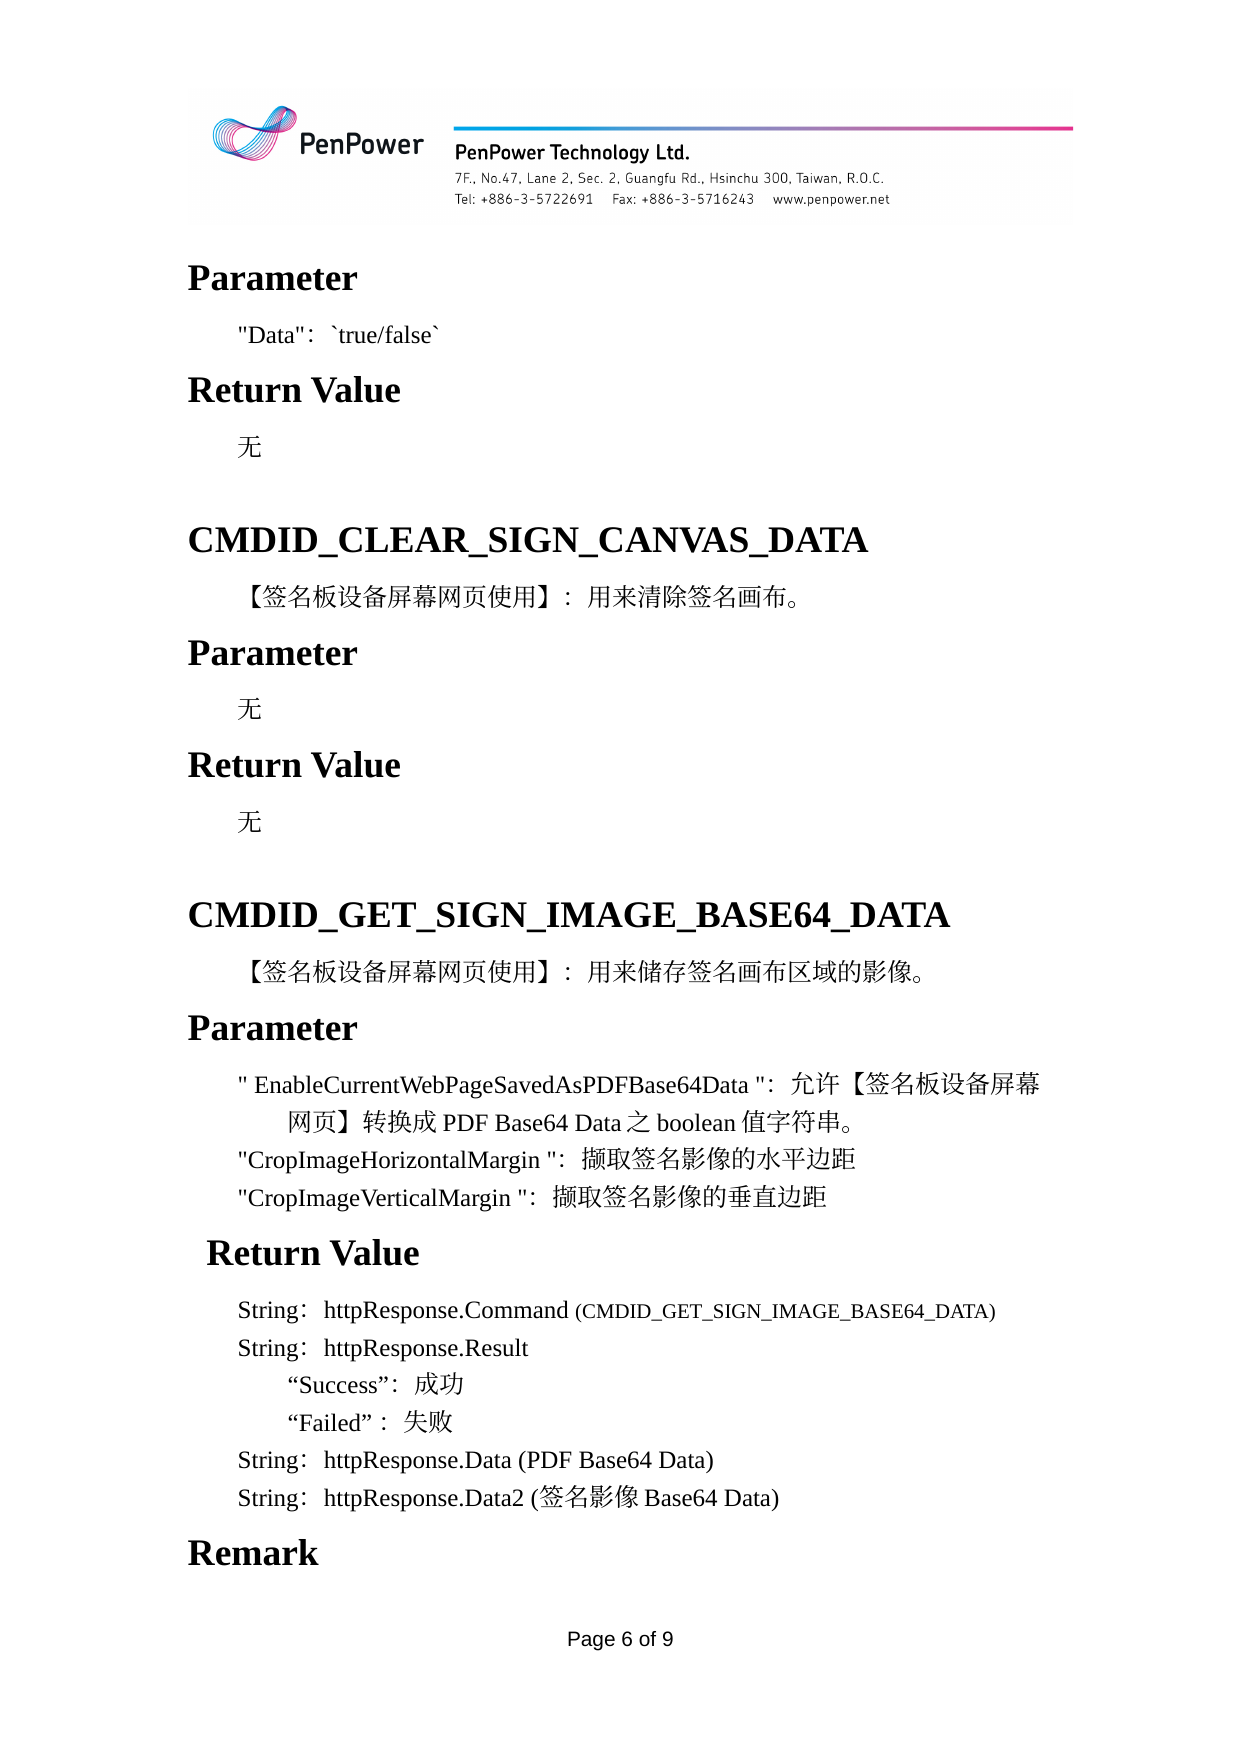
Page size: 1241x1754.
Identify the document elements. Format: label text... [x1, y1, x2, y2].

text CMDID_GET_SIGN_IMAGE_BASE64_DATA [187, 877, 1053, 952]
text " EnableCurrentWebPageSavedAsPDFBase64Data "：允许【签名板设备屏幕 [237, 1064, 1053, 1102]
text “Success”：成功 [237, 1364, 1053, 1402]
text "CropImageVerticalMargin "：撷取签名影像的垂直边距 [187, 1177, 1053, 1214]
text String：httpResponse.Command (CMDID_GET_SIGN_IMAGE_BASE64_DATA) [187, 1289, 1053, 1327]
text Parameter [187, 239, 1053, 314]
text CMDID_CLEAR_SIGN_CANVAS_DATA [187, 502, 1053, 577]
text String：httpResponse.Result [187, 1327, 1053, 1364]
text 网页】转换成PDF Base64 Data之boolean值字符串。 [237, 1102, 1053, 1139]
text “Failed” ：失败 [237, 1402, 1053, 1439]
text String：httpResponse.Data2 (签名影像Base64 Data) [187, 1477, 1053, 1514]
text 【签名板设备屏幕网页使用】：用来清除签名画布。 [187, 577, 1053, 614]
text Return Value [187, 1214, 1053, 1289]
text Remark [187, 1514, 1053, 1589]
text 无 [187, 427, 1053, 464]
text Parameter [187, 989, 1053, 1064]
text Return Value [187, 727, 1053, 802]
text Parameter [187, 614, 1053, 689]
text "Data"：`true/false` [187, 314, 1053, 352]
text Return Value [187, 352, 1053, 427]
text 无 [187, 802, 1053, 839]
text String：httpResponse.Data (PDF Base64 Data) [187, 1439, 1053, 1477]
picture [187, 88, 1074, 225]
text "CropImageHorizontalMargin "：撷取签名影像的水平边距 [187, 1139, 1053, 1177]
text 无 [187, 689, 1053, 727]
text 【签名板设备屏幕网页使用】：用来储存签名画布区域的影像。 [187, 952, 1053, 989]
